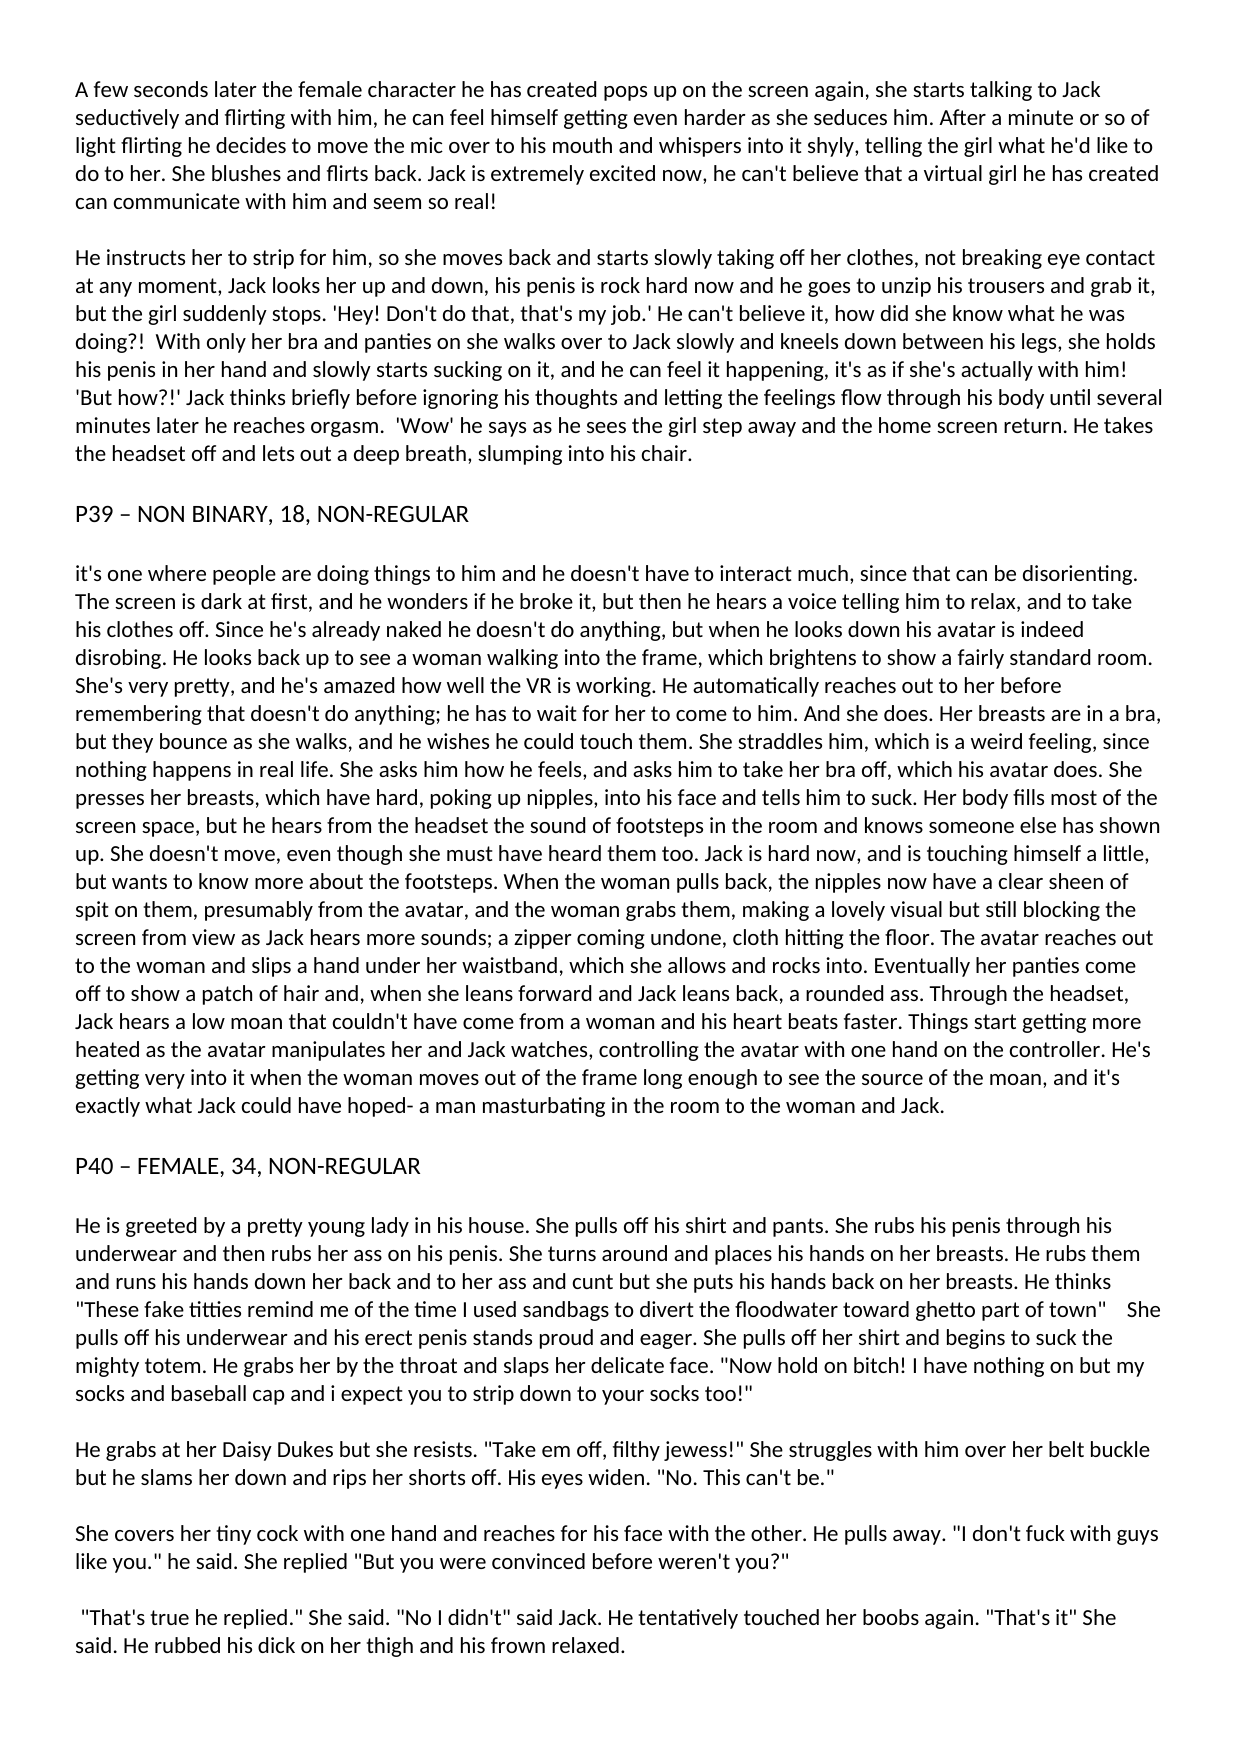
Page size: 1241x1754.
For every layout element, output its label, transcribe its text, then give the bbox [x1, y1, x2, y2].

text He grabs at her Daisy Dukes but she resists. "Take em off, filthy jewess!" She struggles with him over her belt buckle but he slams her down and rips her shorts off. His eyes widen. "No. This can't be." [75, 1435, 1165, 1491]
text She covers her tiny cock with one hand and reaches for his face with the other. He pulls away. "I don't fuck with guys like you." he said. She replied "But you were convinced before weren't you?" [75, 1519, 1165, 1575]
text He is greeted by a pretty young lady in his house. She pulls off his shirt and pants. She rubs his penis through his underwear and then rubs her ass on his penis. She turns around and places his hands on her breasts. He rubs them and runs his hands down her back and to her ass and cunt but she puts his hands back on her breasts. He thinks "These fake titties remind me of the time I used sandbags to divert the floodwater toward ghetto part of town" She pulls off his underwear and his erect penis stands proud and eager. She pulls off her shirt and begins to suck the mighty totem. He grabs her by the throat and slaps her delicate face. "Now hold on bitch! I have nothing on but my socks and baseball cap and i expect you to strip down to your socks too!" [75, 1211, 1165, 1407]
text P39 – NON BINARY, 18, NON-REGULAR [75, 498, 1165, 528]
text He instructs her to strip for him, so she moves back and starts slowly taking off her clothes, not breaking eye contact at any moment, Jack looks her up and down, his penis is rock hard now and he goes to unzip his trousers and grab it, but the girl suddenly stops. 'Hey! Don't do that, that's my job.' He can't believe it, how did she know what he was doing?! With only her bra and panties on she walks over to Jack slowly and kneels down between his legs, she holds his penis in her hand and slowly starts sucking on it, and he can feel it happening, it's as if she's actually with him! 'But how?!' Jack thinks briefly before ignoring his thoughts and letting the feelings flow through his body until several minutes later he reaches orgasm. 'Wow' he says as he sees the girl step away and the home screen return. He takes the headset off and lets out a deep breath, slumping into his chair. [75, 243, 1165, 467]
text A few seconds later the female character he has created pops up on the screen again, she starts talking to Jack seductively and flirting with him, he can feel himself getting even harder as she seduces him. After a minute or so of light flirting he decides to move the mic over to his mouth and whispers into it shyly, telling the girl what he'd like to do to her. She blushes and flirts back. Jack is extremely excited now, he can't believe that a virtual girl he has created can communicate with him and seem so real! [75, 75, 1165, 215]
text it's one where people are doing things to him and he doesn't have to interact much, since that can be disorienting. The screen is dark at first, and he wonders if he broke it, but then he hears a voice telling him to relax, and to take his clothes off. Since he's already naked he doesn't do anything, but when he looks down his avatar is indeed disrobing. He looks back up to see a woman walking into the frame, which brightens to show a fairly standard room. She's very pretty, and he's amazed how well the VR is working. He automatically reaches out to her before remembering that doesn't do anything; he has to wait for her to come to him. And she does. Her breasts are in a bra, but they bounce as she walks, and he wishes he could touch them. She straddles him, which is a weird feeling, since nothing happens in real life. She asks him how he feels, and asks him to take her bra off, which his avatar does. She presses her breasts, which have hard, poking up nipples, into his face and tells him to suck. Her body fills most of the screen space, but he hears from the headset the sound of footsteps in the room and knows someone else has shown up. She doesn't move, even though she must have heard them too. Jack is hard now, and is touching himself a little, but wants to know more about the footsteps. When the woman pulls back, the nipples now have a clear sheen of spit on them, presumably from the avatar, and the woman grabs them, making a lovely visual but still blocking the screen from view as Jack hears more sounds; a zipper coming undone, cloth hitting the floor. The avatar reaches out to the woman and slips a hand under her waistband, which she allows and rocks into. Eventually her panties come off to show a patch of hair and, when she leans forward and Jack leans back, a rounded ass. Through the headset, Jack hears a low moan that couldn't have come from a woman and his heart beats faster. Things start getting more heated as the avatar manipulates her and Jack watches, controlling the avatar with one hand on the controller. He's getting very into it when the woman moves out of the frame long enough to see the source of the moan, and it's exactly what Jack could have hoped- a man masturbating in the room to the woman and Jack. [75, 559, 1165, 1119]
text P40 – FEMALE, 34, NON-REGULAR [75, 1150, 1165, 1180]
text "That's true he replied." She said. "No I didn't" said Jack. He tentatively touched her boobs again. "That's it" She said. He rubbed his dick on her thigh and his frown relaxed. [75, 1603, 1165, 1659]
